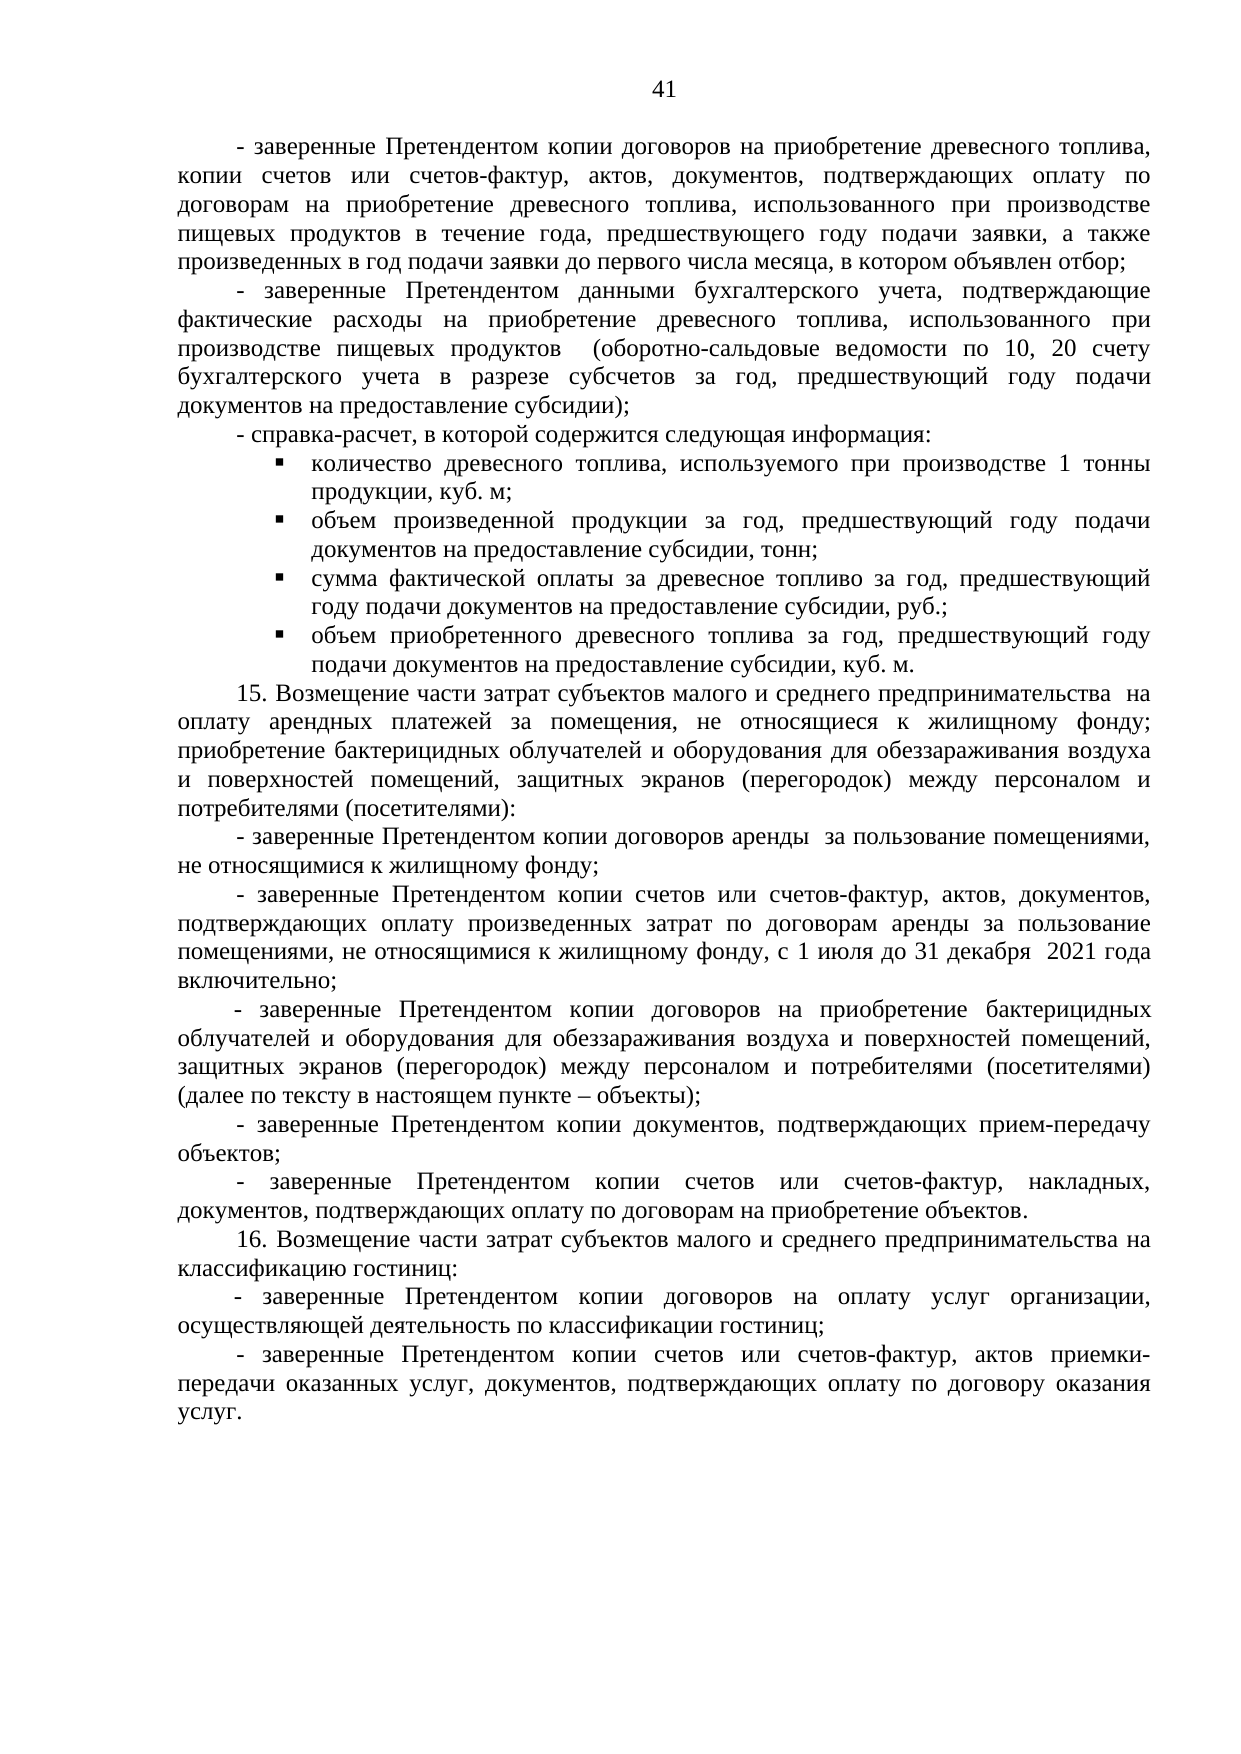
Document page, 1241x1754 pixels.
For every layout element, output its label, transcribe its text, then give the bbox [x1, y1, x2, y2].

text - заверенные Претендентом копии договоров на приобретение древесного топлива, копии счетов или счетов-фактур, актов, документов, подтверждающих оплату по договорам на приобретение древесного топлива, использованного при производстве пищевых продуктов в течение года, предшествующего году подачи заявки, а также произведенных в год подачи заявки до первого числа месяца, в котором объявлен отбор; [177, 131, 1152, 275]
text - заверенные Претендентом копии счетов или счетов-фактур, актов приемки-передачи оказанных услуг, документов, подтверждающих оплату по договору оказания услуг. [177, 1339, 1152, 1425]
text - заверенные Претендентом копии договоров на приобретение бактерицидных облучателей и оборудования для обеззараживания воздуха и поверхностей помещений, защитных экранов (перегородок) между персоналом и потребителями (посетителями) (далее по тексту в настоящем пункте – объекты); [177, 994, 1152, 1109]
list количество древесного топлива, используемого при производстве 1 тонны продукции, куб. м; [274, 448, 1152, 505]
text - заверенные Претендентом копии счетов или счетов-фактур, накладных, документов, подтверждающих оплату по договорам на приобретение объектов. [177, 1166, 1152, 1224]
text - заверенные Претендентом данными бухгалтерского учета, подтверждающие фактические расходы на приобретение древесного топлива, использованного при производстве пищевых продуктов (оборотно-сальдовые ведомости по 10, 20 счету бухгалтерского учета в разрезе субсчетов за год, предшествующий году подачи документов на предоставление субсидии); [177, 275, 1152, 419]
list сумма фактической оплаты за древесное топливо за год, предшествующий году подачи документов на предоставление субсидии, руб.; [274, 563, 1152, 620]
list объем приобретенного древесного топлива за год, предшествующий году подачи документов на предоставление субсидии, куб. м. [274, 620, 1152, 678]
list объем произведенной продукции за год, предшествующий году подачи документов на предоставление субсидии, тонн; [274, 505, 1152, 563]
text - заверенные Претендентом копии договоров на оплату услуг организации, осуществляющей деятельность по классификации гостиниц; [177, 1281, 1152, 1339]
text 15. Возмещение части затрат субъектов малого и среднего предпринимательства на оплату арендных платежей за помещения, не относящиеся к жилищному фонду; приобретение бактерицидных облучателей и оборудования для обеззараживания воздуха и поверхностей помещений, защитных экранов (перегородок) между персоналом и потребителями (посетителями): [177, 678, 1152, 821]
text - заверенные Претендентом копии договоров аренды за пользование помещениями, не относящимися к жилищному фонду; [177, 821, 1152, 879]
text - заверенные Претендентом копии счетов или счетов-фактур, актов, документов, подтверждающих оплату произведенных затрат по договорам аренды за пользование помещениями, не относящимися к жилищному фонду, с 1 июля до 31 декабря 2021 года включительно; [177, 879, 1152, 994]
text - заверенные Претендентом копии документов, подтверждающих прием-передачу объектов; [177, 1109, 1152, 1166]
text 16. Возмещение части затрат субъектов малого и среднего предпринимательства на классификацию гостиниц: [177, 1224, 1152, 1281]
text - справка-расчет, в которой содержится следующая информация: [177, 419, 1152, 448]
